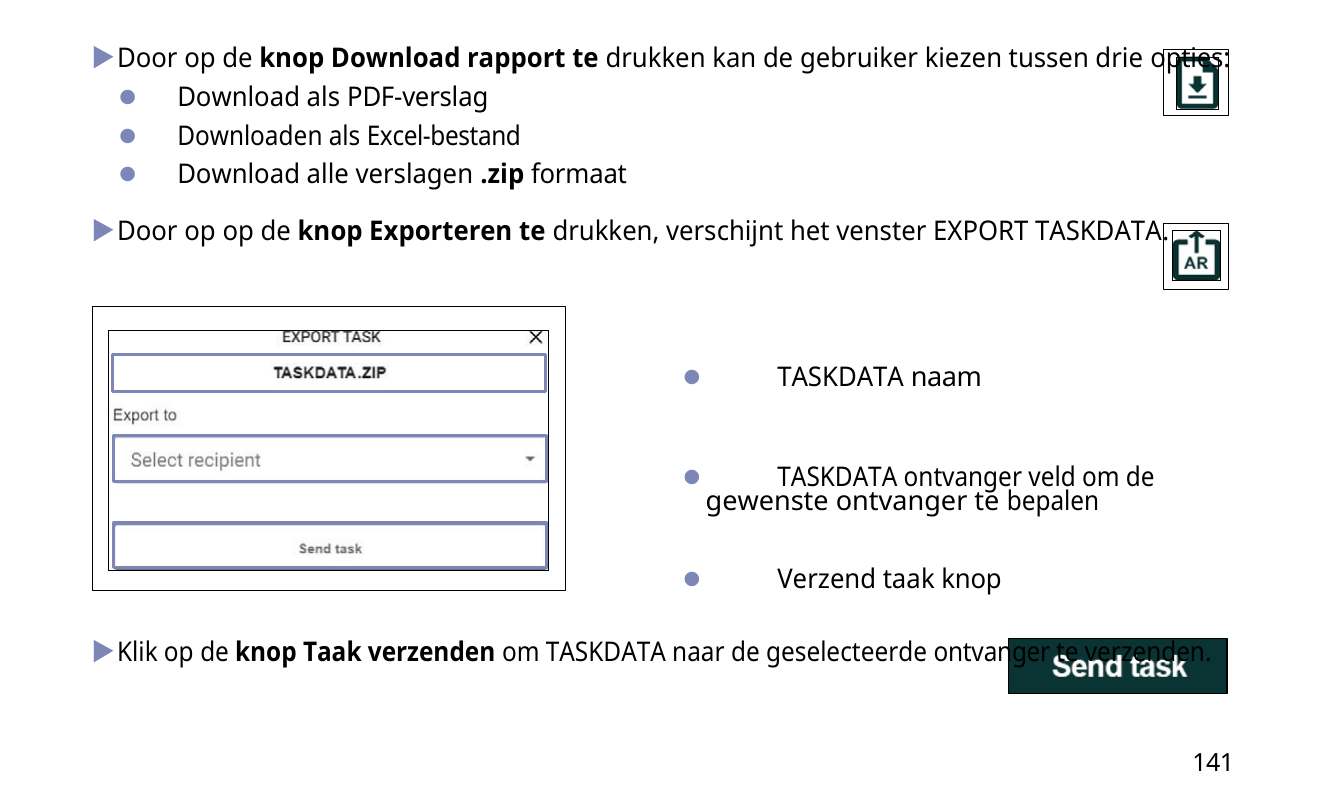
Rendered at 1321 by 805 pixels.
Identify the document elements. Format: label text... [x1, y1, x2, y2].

picture [115, 525, 545, 566]
list Door op op de knop Exporteren te drukken, verschijnt het venster EXPORT TASKDATA. [91, 212, 1258, 249]
list Door op de knop Download rapport te drukken kan de gebruiker kiezen tussen drie opties: [91, 38, 1258, 75]
list Download alle verslagen .zip formaat [118, 155, 1258, 192]
list Downloaden als Excel-bestand [118, 116, 1258, 153]
list Verzend taak knop [682, 559, 1258, 596]
list TASKDATA ontvanger veld om de gewenste ontvanger te bepalen [682, 464, 1226, 518]
picture [1173, 249, 1220, 280]
picture [115, 437, 545, 480]
list Klik op de knop Taak verzenden om TASKDATA naar de geselecteerde ontvanger te verzenden. [91, 633, 1258, 670]
picture [109, 331, 548, 570]
picture [1009, 670, 1226, 693]
list TASKDATA naam [682, 358, 1258, 395]
list Download als PDF-verslag [118, 77, 1258, 114]
